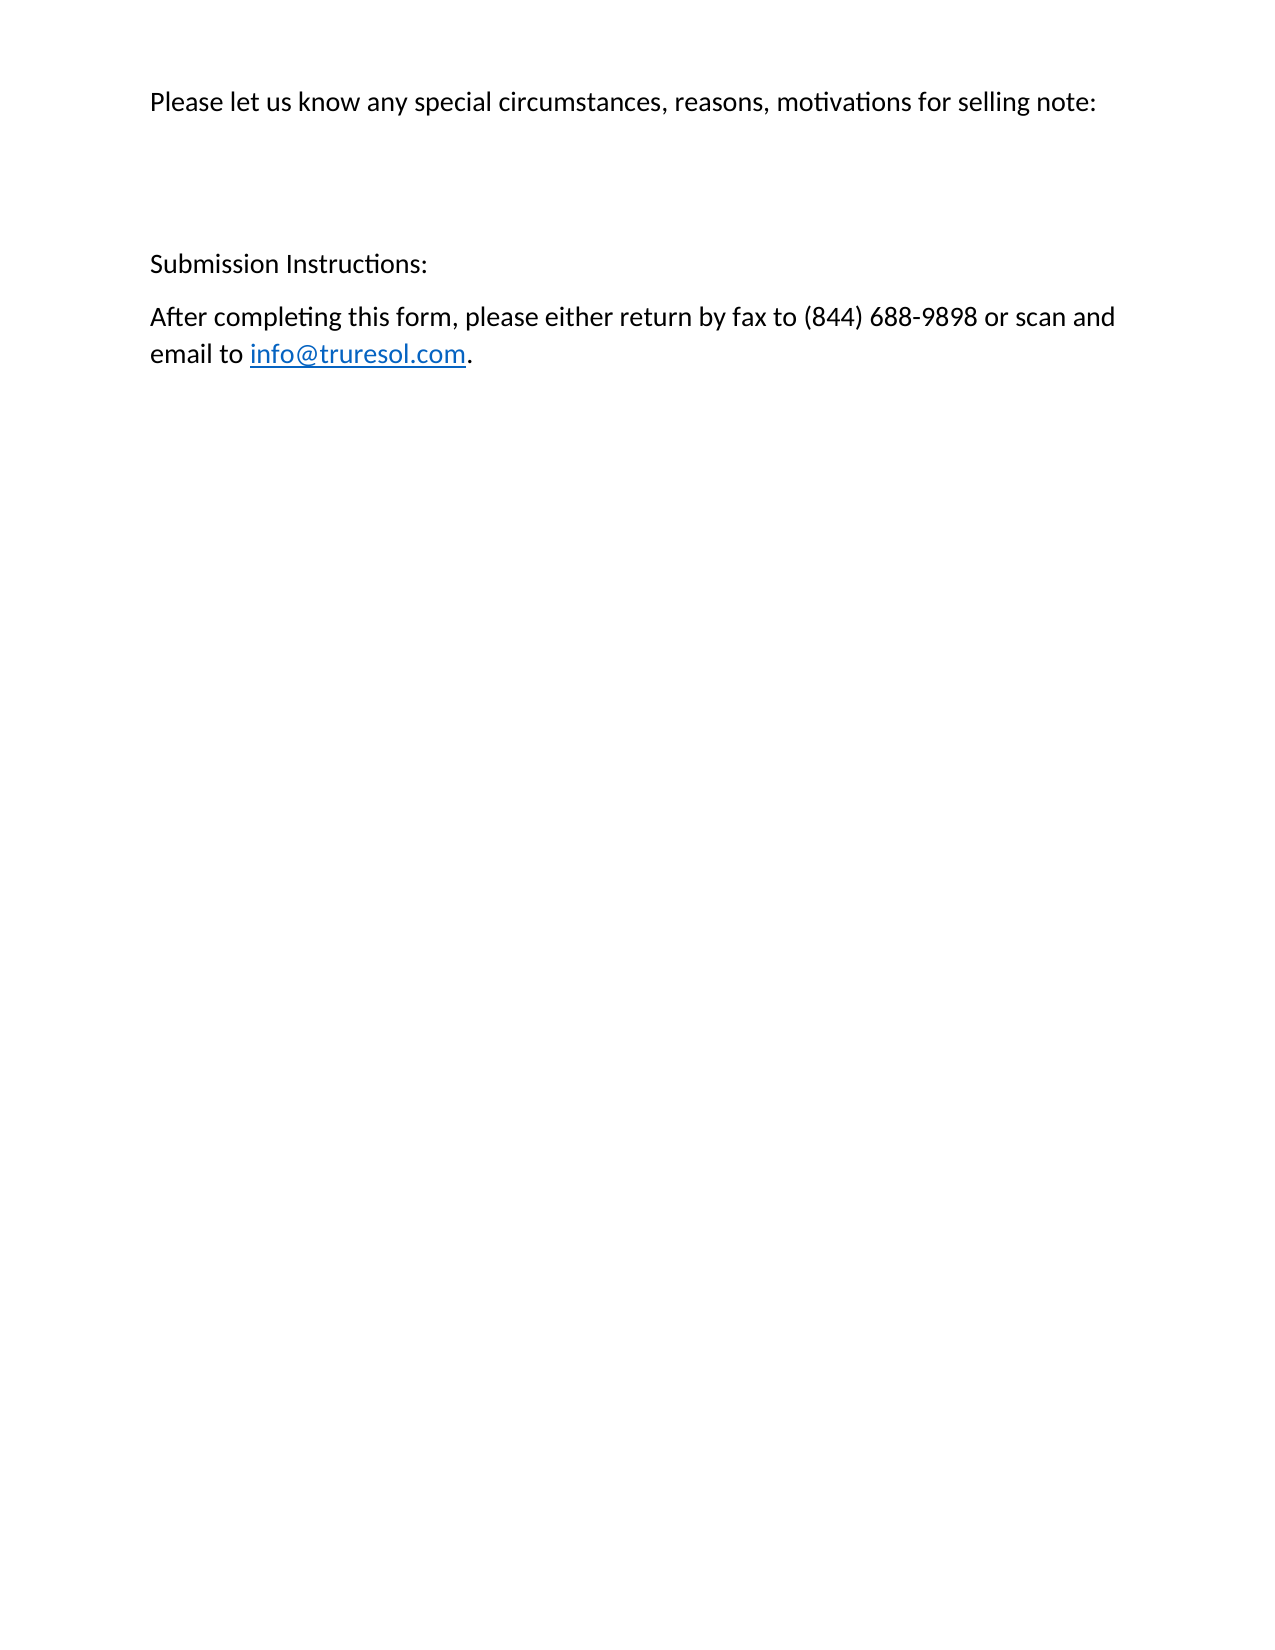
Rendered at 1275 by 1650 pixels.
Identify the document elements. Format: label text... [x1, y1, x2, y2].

text Please let us know any special circumstances, reasons, motivations for selling note: [150, 84, 1125, 119]
text After completing this form, please either return by fax to (844) 688-9898 or scan and email to info@truresol.com. [150, 299, 1125, 371]
text Submission Instructions: [150, 246, 1125, 280]
